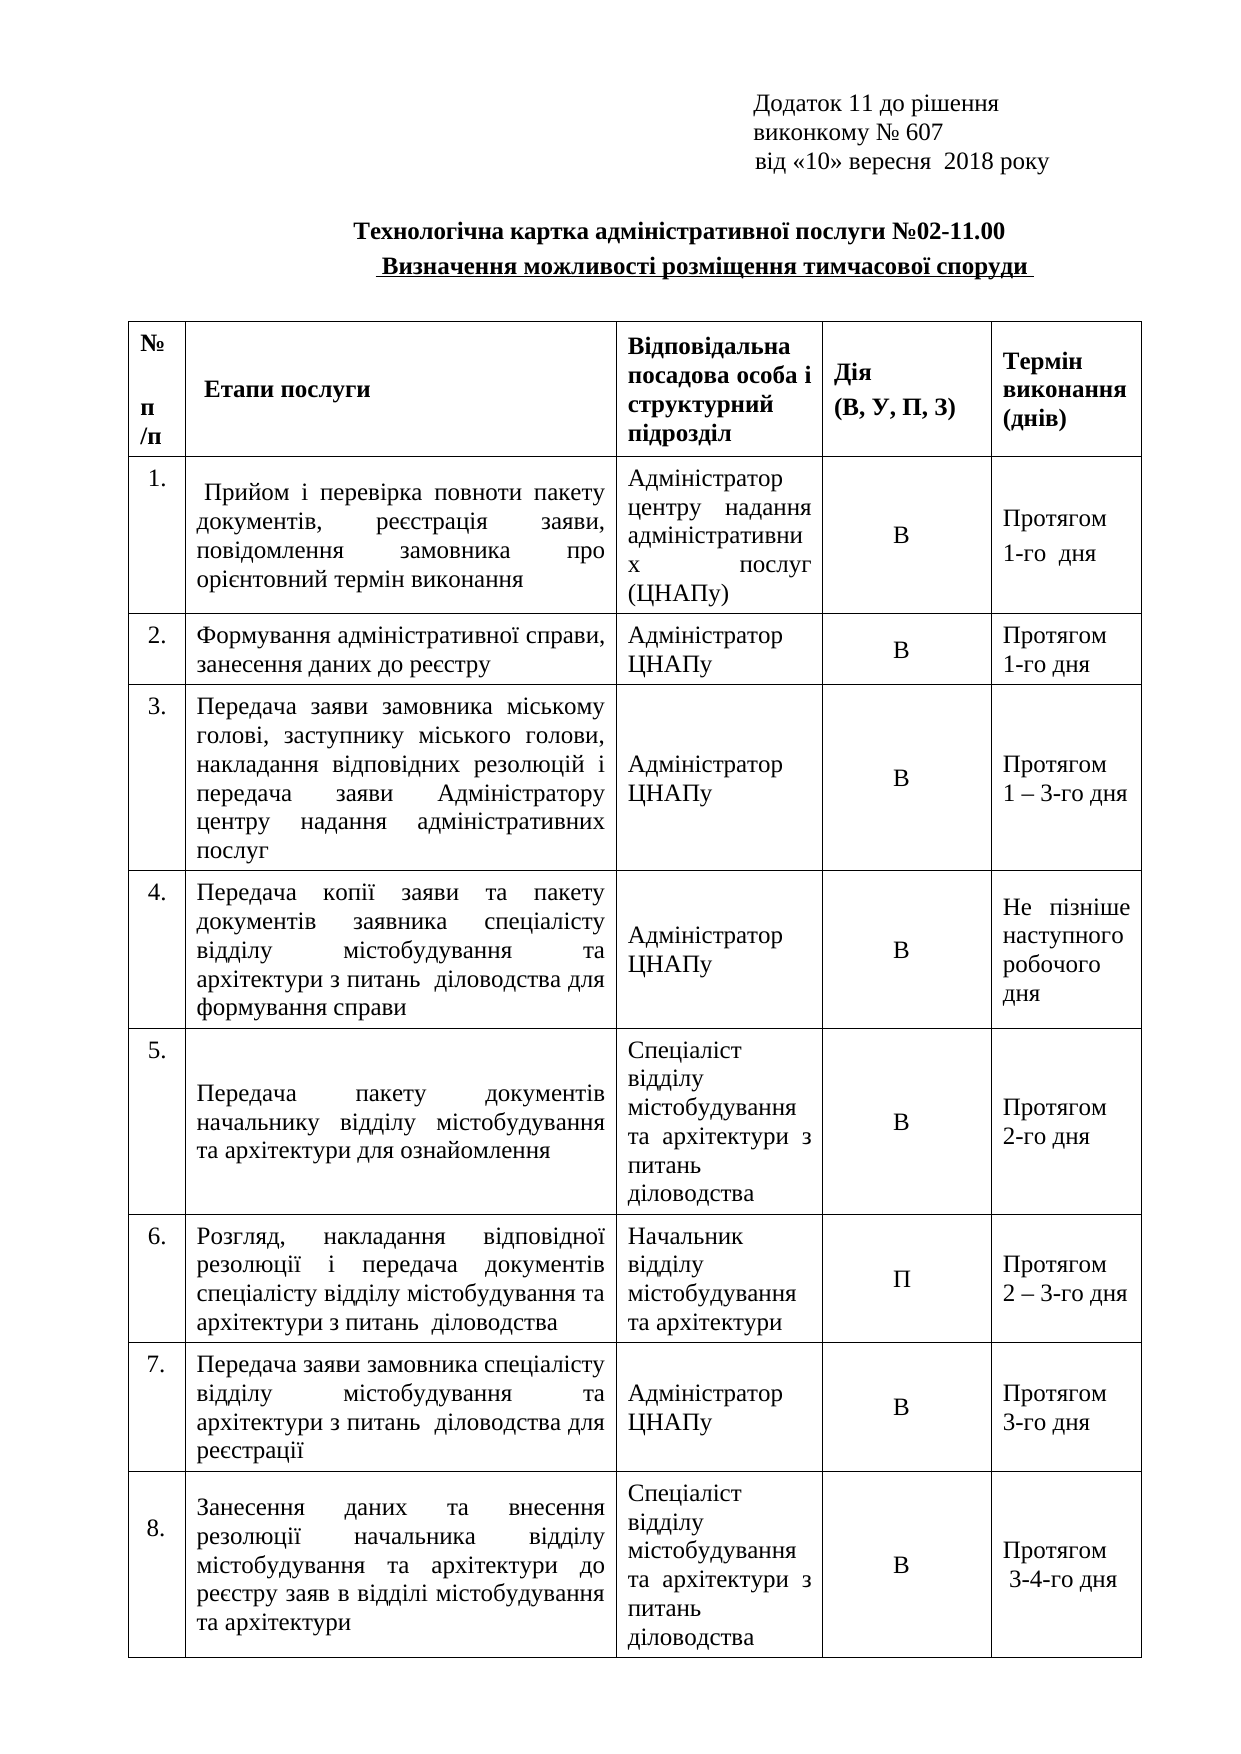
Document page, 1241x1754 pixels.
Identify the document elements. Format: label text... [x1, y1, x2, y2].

table_cell Протягом 3-го дня [992, 1343, 1141, 1471]
table_cell Передача заяви замовника міському голові, заступнику міського голови, накладання відповідних резолюцій і передача заяви Адміністратору центру надання адміністративних послуг [186, 685, 616, 870]
table_header Етапи послуги [186, 322, 616, 456]
table_cell Адміністратор ЦНАПу [617, 1343, 822, 1471]
table_cell Адміністратор центру надання адміністративних послуг (ЦНАПу) [617, 457, 822, 613]
table_cell Протягом 1 – 3-го дня [992, 685, 1141, 870]
table_cell Передача копії заяви та пакету документів заявника спеціалісту відділу містобудування та архітектури з питань діловодства для формування справи [186, 871, 616, 1027]
table_cell Прийом і перевірка повноти пакету документів, реєстрація заяви, повідомлення замовника про орієнтовний термін виконання [186, 457, 616, 613]
table_cell В [823, 1343, 991, 1471]
table_cell Протягом 1-го дня [992, 457, 1141, 613]
text Технологічна картка адміністративної послуги №02-11.00 [148, 216, 1152, 245]
table_cell Передача пакету документів начальнику відділу містобудування та архітектури для ознайомлення [186, 1029, 616, 1213]
table_cell 4. [129, 871, 185, 1027]
text від «10» вересня 2018 року [148, 146, 1152, 175]
table_cell 3. [129, 685, 185, 870]
table_header № п/п [129, 322, 185, 456]
table_cell В [823, 614, 991, 684]
text Визначення можливості розміщення тимчасової споруди [148, 251, 1152, 280]
table_cell Не пізніше наступного робочого дня [992, 871, 1141, 1027]
text Додаток 11 до рішення [753, 88, 1152, 117]
table_cell Формування адміністративної справи, занесення даних до реєстру [186, 614, 616, 684]
table_cell Адміністратор ЦНАПу [617, 685, 822, 870]
table_cell В [823, 1472, 991, 1657]
table_cell 5. [129, 1029, 185, 1213]
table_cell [617, 1472, 822, 1657]
table_cell В [823, 685, 991, 870]
table_cell Протягом 2-го дня [992, 1029, 1141, 1213]
table_cell Протягом 3-4-го дня [992, 1472, 1141, 1657]
table_cell Протягом 2 – 3-го дня [992, 1215, 1141, 1342]
table_cell 2. [129, 614, 185, 684]
table_cell Начальник відділу містобудування та архітектури [617, 1215, 822, 1342]
table_cell Занесення даних та внесення резолюції начальника відділу містобудування та архітектури до реєстру заяв в відділі містобудування та архітектури [186, 1472, 616, 1657]
table_cell Адміністратор ЦНАПу [617, 871, 822, 1027]
table_cell Передача заяви замовника спеціалісту відділу містобудування та архітектури з питань діловодства для реєстрації [186, 1343, 616, 1471]
table_cell Адміністратор ЦНАПу [617, 614, 822, 684]
table_header Дія (В, У, П, З) [823, 322, 991, 456]
table_cell 6. [129, 1215, 185, 1342]
table_cell 8. [129, 1472, 185, 1657]
table_cell Протягом 1-го дня [992, 614, 1141, 684]
text виконкому № 607 [753, 117, 1152, 146]
table_cell П [823, 1215, 991, 1342]
table_cell Спеціаліст відділу містобудування та архітектури з питань діловодства [617, 1029, 822, 1213]
table_cell В [823, 457, 991, 613]
table_cell В [823, 1029, 991, 1213]
table_cell 7. [129, 1343, 185, 1471]
table_cell Розгляд, накладання відповідної резолюції і передача документів спеціалісту відділу містобудування та архітектури з питань діловодства [186, 1215, 616, 1342]
table_cell 1. [129, 457, 185, 613]
table_header Термін виконання (днів) [992, 322, 1141, 456]
table_header Відповідальна посадова особа і структурний підрозділ [617, 322, 822, 456]
table_cell В [823, 871, 991, 1027]
